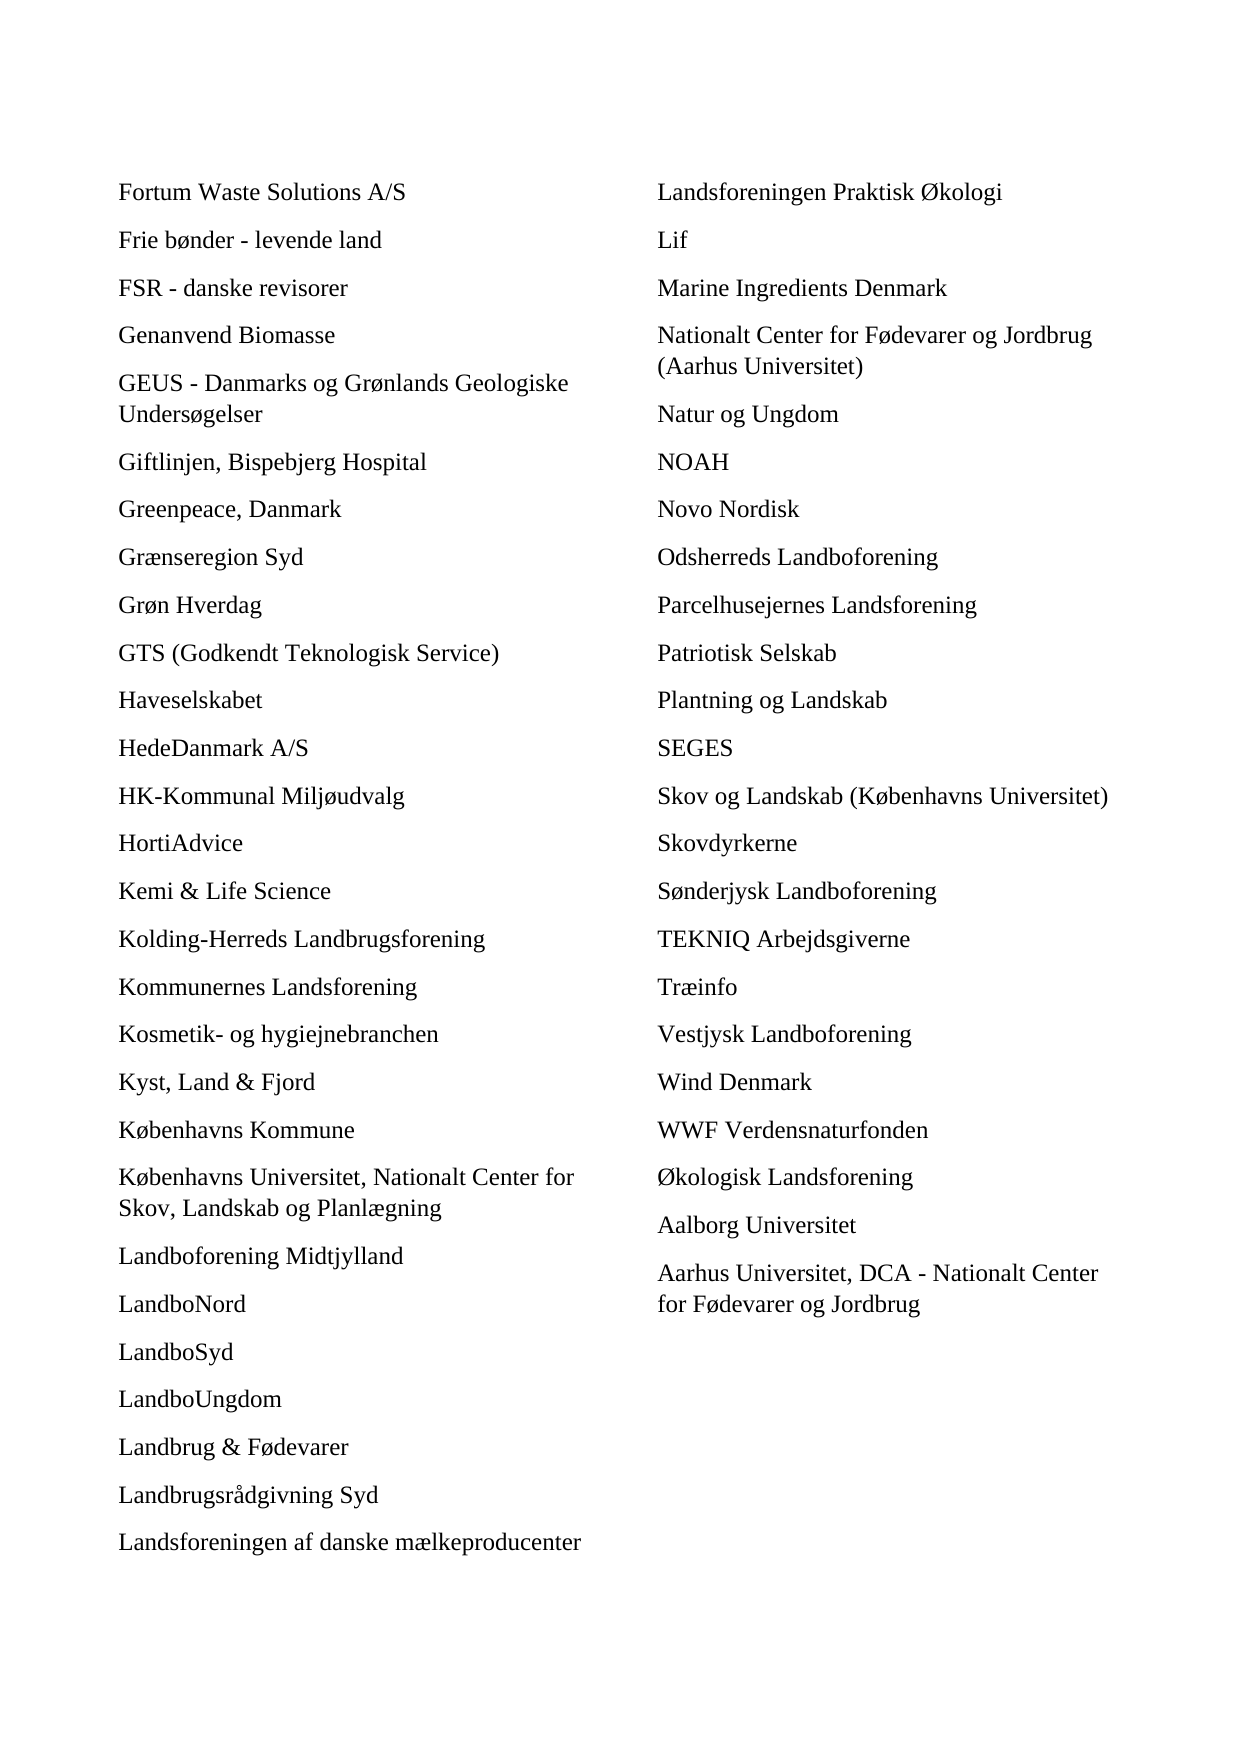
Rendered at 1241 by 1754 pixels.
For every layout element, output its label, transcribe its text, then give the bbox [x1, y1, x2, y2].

text Landboforening Midtjylland [118, 1241, 583, 1270]
text Skovdyrkerne [657, 828, 1122, 857]
text Frie bønder - levende land [118, 225, 583, 254]
text Grænseregion Syd [118, 542, 583, 571]
text Odsherreds Landboforening [657, 542, 1122, 571]
text LandboNord [118, 1289, 583, 1318]
text WWF Verdensnaturfonden [657, 1115, 1122, 1143]
text HortiAdvice [118, 828, 583, 857]
text Haveselskabet [118, 685, 583, 714]
text Kolding-Herreds Landbrugsforening [118, 924, 583, 953]
text Fortum Waste Solutions A/S [118, 177, 583, 206]
text Sønderjysk Landboforening [657, 876, 1122, 905]
text Vestjysk Landboforening [657, 1019, 1122, 1048]
text SEGES [657, 733, 1122, 762]
text GTS (Godkendt Teknologisk Service) [118, 638, 583, 666]
text FSR - danske revisorer [118, 273, 583, 301]
text Landbrugsrådgivning Syd [118, 1480, 583, 1508]
text Økologisk Landsforening [657, 1162, 1122, 1191]
text LandboSyd [118, 1337, 583, 1365]
text Københavns Universitet, Nationalt Center for Skov, Landskab og Planlægning [118, 1162, 583, 1222]
text Nationalt Center for Fødevarer og Jordbrug (Aarhus Universitet) [657, 320, 1122, 380]
text Landsforeningen af danske mælkeproducenter [118, 1527, 583, 1556]
text Aalborg Universitet [657, 1210, 1122, 1239]
text LandboUngdom [118, 1384, 583, 1413]
text Plantning og Landskab [657, 685, 1122, 714]
text Københavns Kommune [118, 1115, 583, 1143]
text Novo Nordisk [657, 494, 1122, 523]
text Lif [657, 225, 1122, 254]
text NOAH [657, 447, 1122, 476]
text Patriotisk Selskab [657, 638, 1122, 666]
text Træinfo [657, 972, 1122, 1000]
text HedeDanmark A/S [118, 733, 583, 762]
text Wind Denmark [657, 1067, 1122, 1096]
text Kemi & Life Science [118, 876, 583, 905]
text Skov og Landskab (Københavns Universitet) [657, 781, 1122, 809]
text Natur og Ungdom [657, 399, 1122, 428]
text Genanvend Biomasse [118, 320, 583, 349]
text Grøn Hverdag [118, 590, 583, 619]
text Kommunernes Landsforening [118, 972, 583, 1000]
text Marine Ingredients Denmark [657, 273, 1122, 301]
text GEUS - Danmarks og Grønlands Geologiske Undersøgelser [118, 368, 583, 428]
text TEKNIQ Arbejdsgiverne [657, 924, 1122, 953]
text Landbrug & Fødevarer [118, 1432, 583, 1461]
text Aarhus Universitet, DCA - Nationalt Center for Fødevarer og Jordbrug [657, 1258, 1122, 1318]
text Giftlinjen, Bispebjerg Hospital [118, 447, 583, 476]
text Greenpeace, Danmark [118, 494, 583, 523]
text Landsforeningen Praktisk Økologi [657, 177, 1122, 206]
text Parcelhusejernes Landsforening [657, 590, 1122, 619]
text HK-Kommunal Miljøudvalg [118, 781, 583, 809]
text Kosmetik- og hygiejnebranchen [118, 1019, 583, 1048]
text Kyst, Land & Fjord [118, 1067, 583, 1096]
